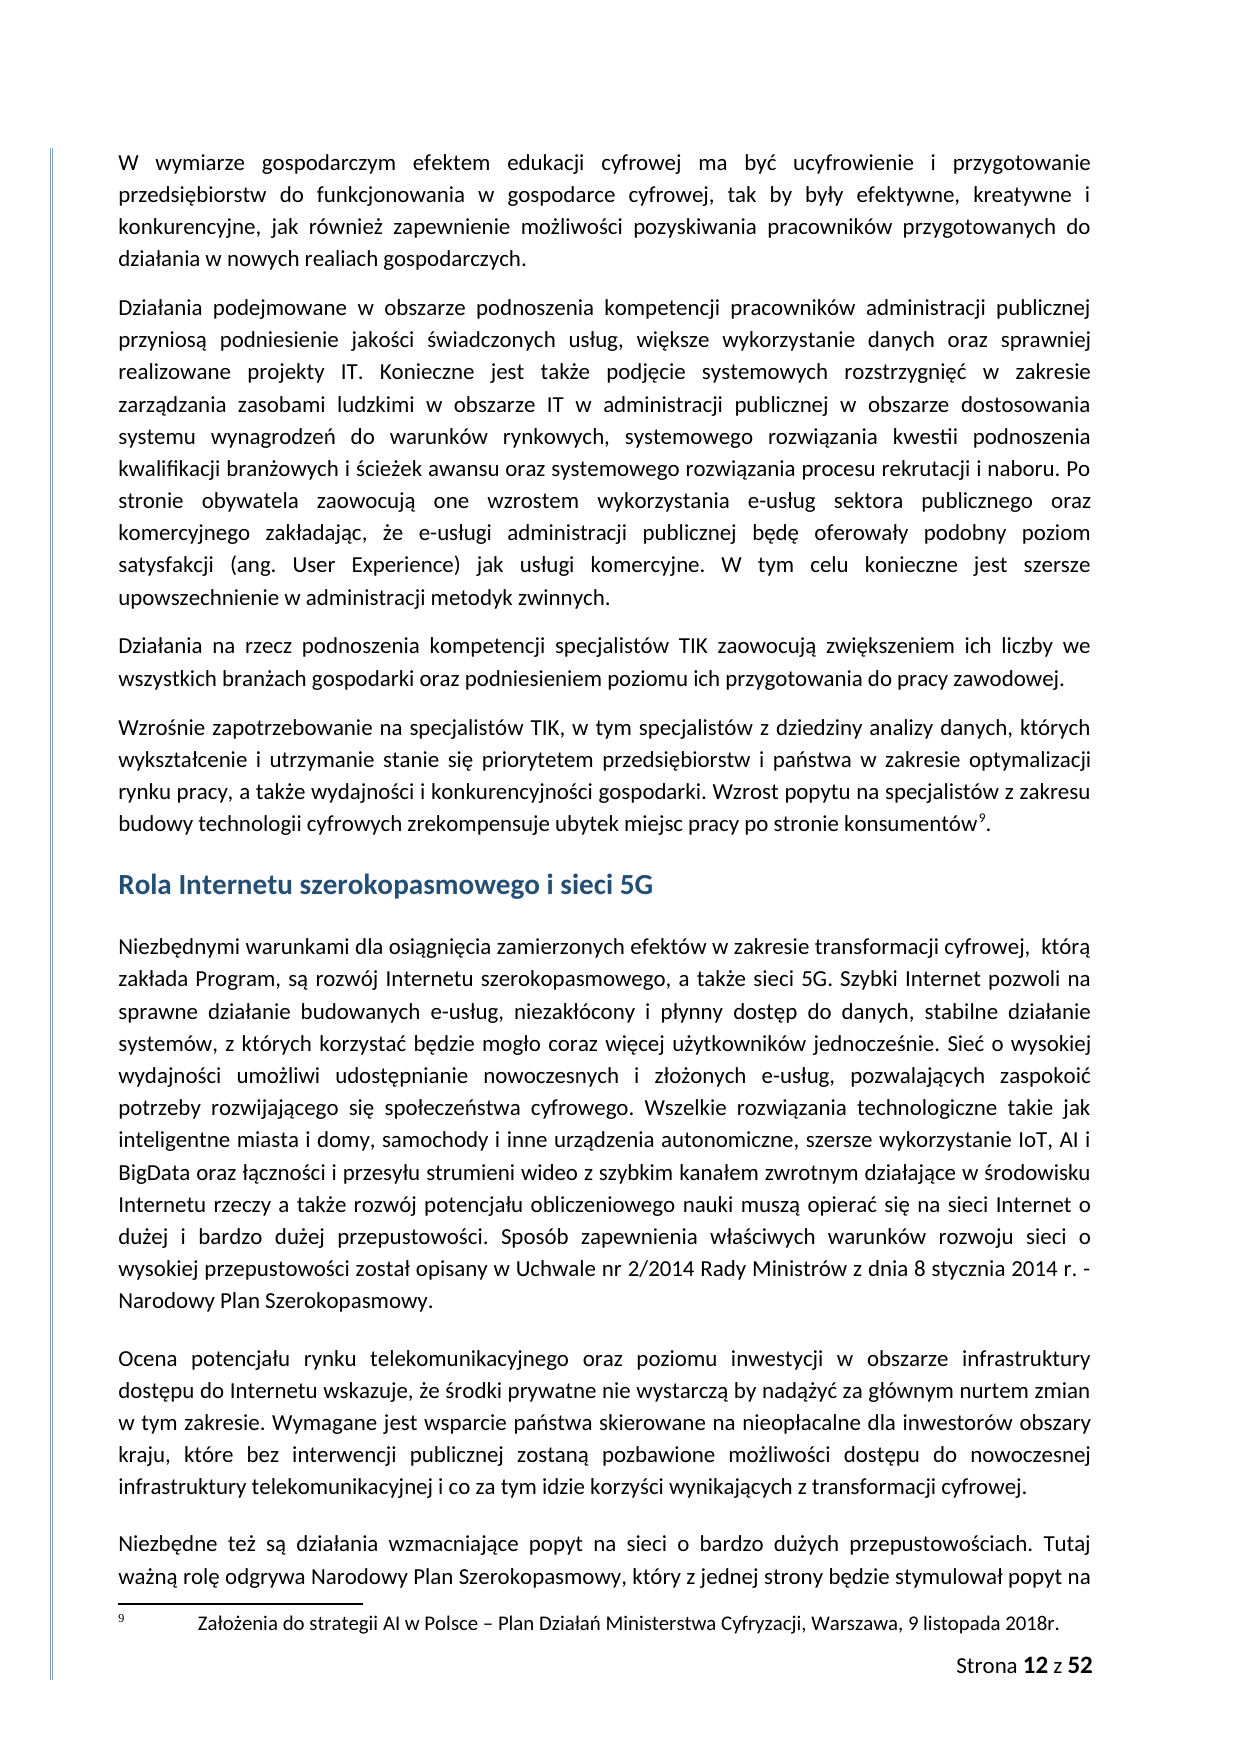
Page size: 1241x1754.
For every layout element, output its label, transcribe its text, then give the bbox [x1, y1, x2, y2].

text Wzrośnie zapotrzebowanie na specjalistów TIK, w tym specjalistów z dziedziny analizy danych, których wykształcenie i utrzymanie stanie się priorytetem przedsiębiorstw i państwa w zakresie optymalizacji rynku pracy, a także wydajności i konkurencyjności gospodarki. Wzrost popytu na specjalistów z zakresu budowy technologii cyfrowych zrekompensuje ubytek miejsc pracy po stronie konsumentów. [118, 713, 1092, 837]
text Ocena potencjału rynku telekomunikacyjnego oraz poziomu inwestycji w obszarze infrastruktury dostępu do Internetu wskazuje, że środki prywatne nie wystarczą by nadążyć za głównym nurtem zmian w tym zakresie. Wymagane jest wsparcie państwa skierowane na nieopłacalne dla inwestorów obszary kraju, które bez interwencji publicznej zostaną pozbawione możliwości dostępu do nowoczesnej infrastruktury telekomunikacyjnej i co za tym idzie korzyści wynikających z transformacji cyfrowej. [118, 1344, 1092, 1500]
text Działania na rzecz podnoszenia kompetencji specjalistów TIK zaowocują zwiększeniem ich liczby we wszystkich branżach gospodarki oraz podniesieniem poziomu ich przygotowania do pracy zawodowej. [118, 632, 1092, 692]
text Rola Internetu szerokopasmowego i sieci 5G [118, 866, 1092, 902]
text W wymiarze gospodarczym efektem edukacji cyfrowej ma być ucyfrowienie i przygotowanie przedsiębiorstw do funkcjonowania w gospodarce cyfrowej, tak by były efektywne, kreatywne i konkurencyjne, jak również zapewnienie możliwości pozyskiwania pracowników przygotowanych do działania w nowych realiach gospodarczych. [118, 148, 1092, 272]
text Niezbędnymi warunkami dla osiągnięcia zamierzonych efektów w zakresie transformacji cyfrowej, którą zakłada Program, są rozwój Internetu szerokopasmowego, a także sieci 5G. Szybki Internet pozwoli na sprawne działanie budowanych e-usług, niezakłócony i płynny dostęp do danych, stabilne działanie systemów, z których korzystać będzie mogło coraz więcej użytkowników jednocześnie. Sieć o wysokiej wydajności umożliwi udostępnianie nowoczesnych i złożonych e-usług, pozwalających zaspokoić potrzeby rozwijającego się społeczeństwa cyfrowego. Wszelkie rozwiązania technologiczne takie jak inteligentne miasta i domy, samochody i inne urządzenia autonomiczne, szersze wykorzystanie IoT, AI i BigData oraz łączności i przesyłu strumieni wideo z szybkim kanałem zwrotnym działające w środowisku Internetu rzeczy a także rozwój potencjału obliczeniowego nauki muszą opierać się na sieci Internet o dużej i bardzo dużej przepustowości. Sposób zapewnienia właściwych warunków rozwoju sieci o wysokiej przepustowości został opisany w Uchwale nr 2/2014 Rady Ministrów z dnia 8 stycznia 2014 r. - Narodowy Plan Szerokopasmowy. [118, 932, 1092, 1314]
text Działania podejmowane w obszarze podnoszenia kompetencji pracowników administracji publicznej przyniosą podniesienie jakości świadczonych usług, większe wykorzystanie danych oraz sprawniej realizowane projekty IT. Konieczne jest także podjęcie systemowych rozstrzygnięć w zakresie zarządzania zasobami ludzkimi w obszarze IT w administracji publicznej w obszarze dostosowania systemu wynagrodzeń do warunków rynkowych, systemowego rozwiązania kwestii podnoszenia kwalifikacji branżowych i ścieżek awansu oraz systemowego rozwiązania procesu rekrutacji i naboru. Po stronie obywatela zaowocują one wzrostem wykorzystania e-usług sektora publicznego oraz komercyjnego zakładając, że e-usługi administracji publicznej będę oferowały podobny poziom satysfakcji (ang. User Experience) jak usługi komercyjne. W tym celu konieczne jest szersze upowszechnienie w administracji metodyk zwinnych. [118, 293, 1092, 611]
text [118, 1529, 1092, 1590]
